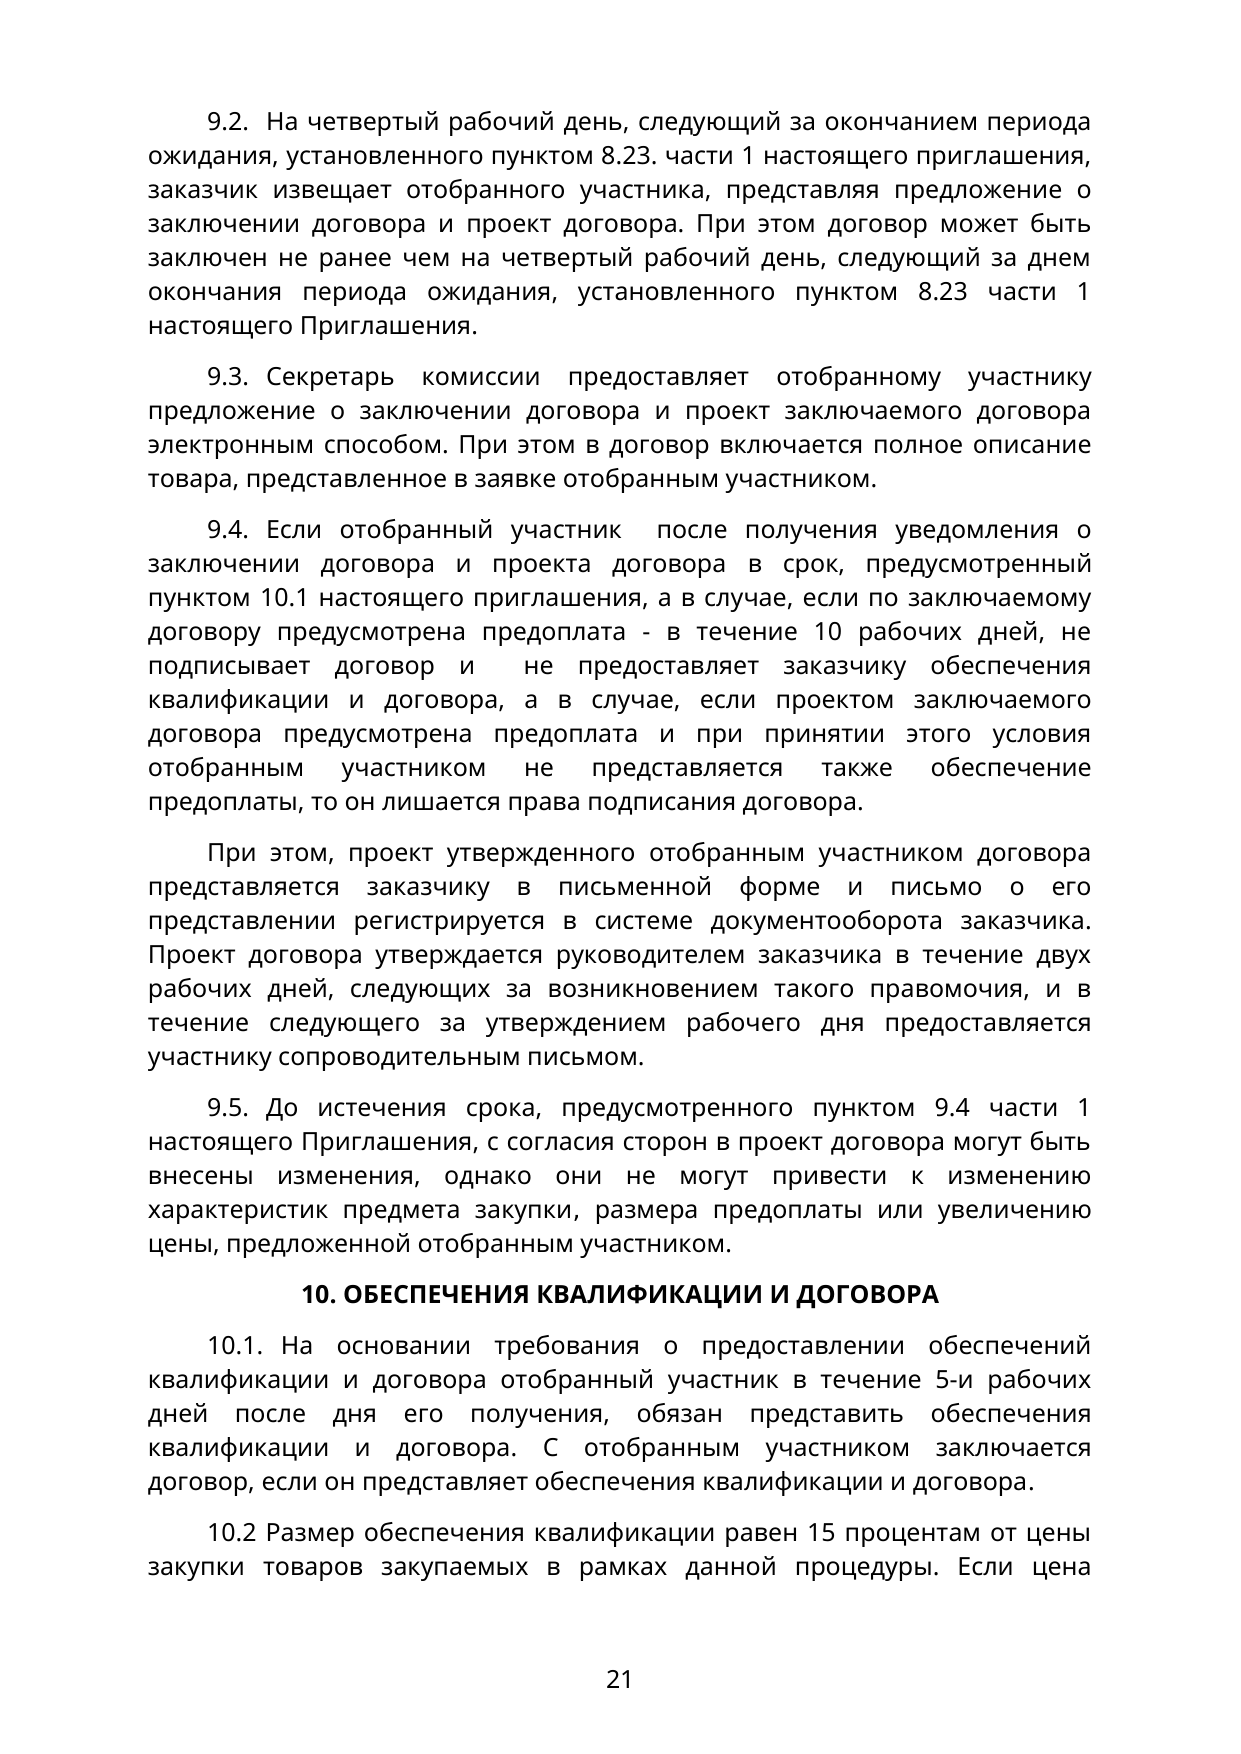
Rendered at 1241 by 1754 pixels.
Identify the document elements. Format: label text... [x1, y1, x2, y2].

text 9.4. Если отобранный участник после получения уведомления о заключении договора и проекта договора в срок, предусмотренный пунктом 10.1 настоящего приглашения, а в случае, если по заключаемому договору предусмотрена предоплата - в течение 10 рабочих дней, не подписывает договор и не предоставляет заказчику обеспечения квалификации и договора, а в случае, если проектом заключаемого договора предусмотрена предоплата и при принятии этого условия отобранным участником не представляется также обеспечение предоплаты, то он лишается права подписания договора. [148, 511, 1092, 818]
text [148, 1514, 1092, 1583]
text При этом, проект утвержденного отобранным участником договора представляется заказчику в письменной форме и письмо о его представлении регистрируется в системе документооборота заказчика. Проект договора утверждается руководителем заказчика в течение двух рабочих дней, следующих за возникновением такого правомочия, и в течение следующего за утверждением рабочего дня предоставляется участнику сопроводительным письмом. [148, 835, 1092, 1073]
text 9.2. На четвертый рабочий день, следующий за окончанием периода ожидания, установленного пунктом 8.23. части 1 настоящего приглашения, заказчик извещает отобранного участника, представляя предложение о заключении договора и проект договора. При этом договор может быть заключен не ранее чем на четвертый рабочий день, следующий за днем окончания периода ожидания, установленного пунктом 8.23 части 1 настоящего Приглашения. [148, 103, 1092, 342]
text 9.5. До истечения срока, предусмотренного пунктом 9.4 части 1 настоящего Приглашения, с согласия сторон в проект договора могут быть внесены изменения, однако они не могут привести к изменению характеристик предмета закупки, размера предоплаты или увеличению цены, предложенной отобранным участником. [148, 1090, 1092, 1260]
text 10. ОБЕСПЕЧЕНИЯ КВАЛИФИКАЦИИ И ДОГОВОРА [148, 1277, 1092, 1311]
text 10.1. На основании требования о предоставлении обеспечений квалификации и договора отобранный участник в течение 5-и рабочих дней после дня его получения, обязан представить обеспечения квалификации и договора. С отобранным участником заключается договор, если он представляет обеспечения квалификации и договора. [148, 1327, 1092, 1498]
text 9.3. Секретарь комиссии предоставляет отобранному участнику предложение о заключении договора и проект заключаемого договора электронным способом. При этом в договор включается полное описание товара, представленное в заявке отобранным участником. [148, 358, 1092, 495]
